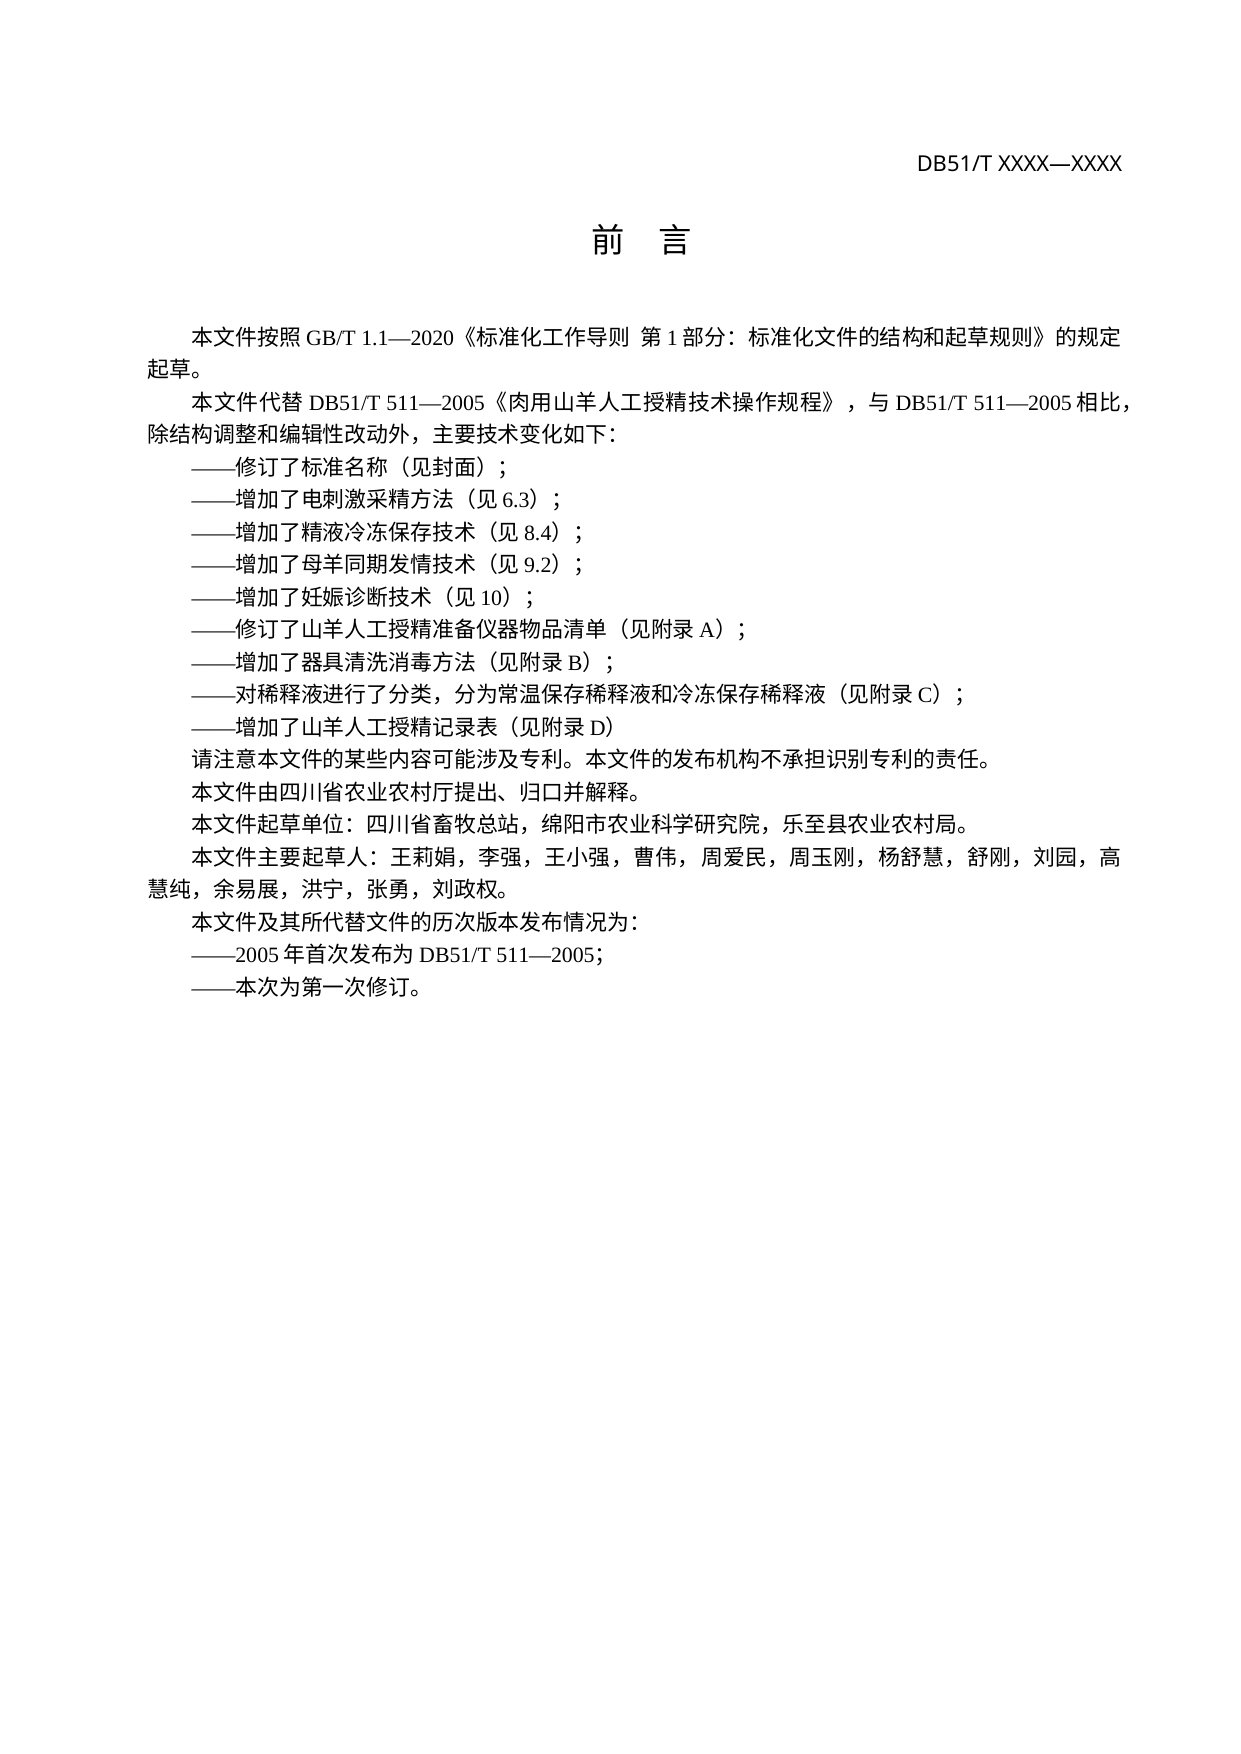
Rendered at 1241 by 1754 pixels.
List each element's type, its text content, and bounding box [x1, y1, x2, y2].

text ——增加了山羊人工授精记录表（见附录D） [148, 709, 1122, 742]
text ——对稀释液进行了分类，分为常温保存稀释液和冷冻保存稀释液（见附录C）； [148, 677, 1122, 709]
text ——增加了器具清洗消毒方法（见附录B）； [148, 644, 1122, 677]
text 本文件按照GB/T 1.1—2020《标准化工作导则 第1部分：标准化文件的结构和起草规则》的规定起草。 [148, 319, 1122, 384]
text ——本次为第一次修订。 [148, 969, 1122, 1002]
list 前言 [148, 206, 1122, 271]
text ——2005年首次发布为DB51/T 511—2005； [148, 937, 1122, 969]
text ——增加了精液冷冻保存技术（见8.4）； [148, 514, 1122, 547]
text ——增加了妊娠诊断技术（见10）； [148, 579, 1122, 612]
text 请注意本文件的某些内容可能涉及专利。本文件的发布机构不承担识别专利的责任。 [148, 742, 1122, 774]
text ——修订了山羊人工授精准备仪器物品清单（见附录A）； [148, 612, 1122, 644]
text 本文件及其所代替文件的历次版本发布情况为： [148, 904, 1122, 937]
text ——增加了母羊同期发情技术（见9.2）； [148, 547, 1122, 579]
text 本文件主要起草人：王莉娟，李强，王小强，曹伟，周爱民，周玉刚，杨舒慧，舒刚，刘园，高慧纯，余易展，洪宁，张勇，刘政权。 [148, 839, 1122, 904]
text ——修订了标准名称（见封面）； [148, 449, 1122, 482]
text 本文件起草单位：四川省畜牧总站，绵阳市农业科学研究院，乐至县农业农村局。 [148, 807, 1122, 839]
text ——增加了电刺激采精方法（见6.3）； [148, 482, 1122, 514]
text 本文件由四川省农业农村厅提出、归口并解释。 [148, 774, 1122, 807]
text 本文件代替DB51/T 511—2005《肉用山羊人工授精技术操作规程》，与DB51/T 511—2005相比，除结构调整和编辑性改动外，主要技术变化如下： [148, 384, 1122, 449]
